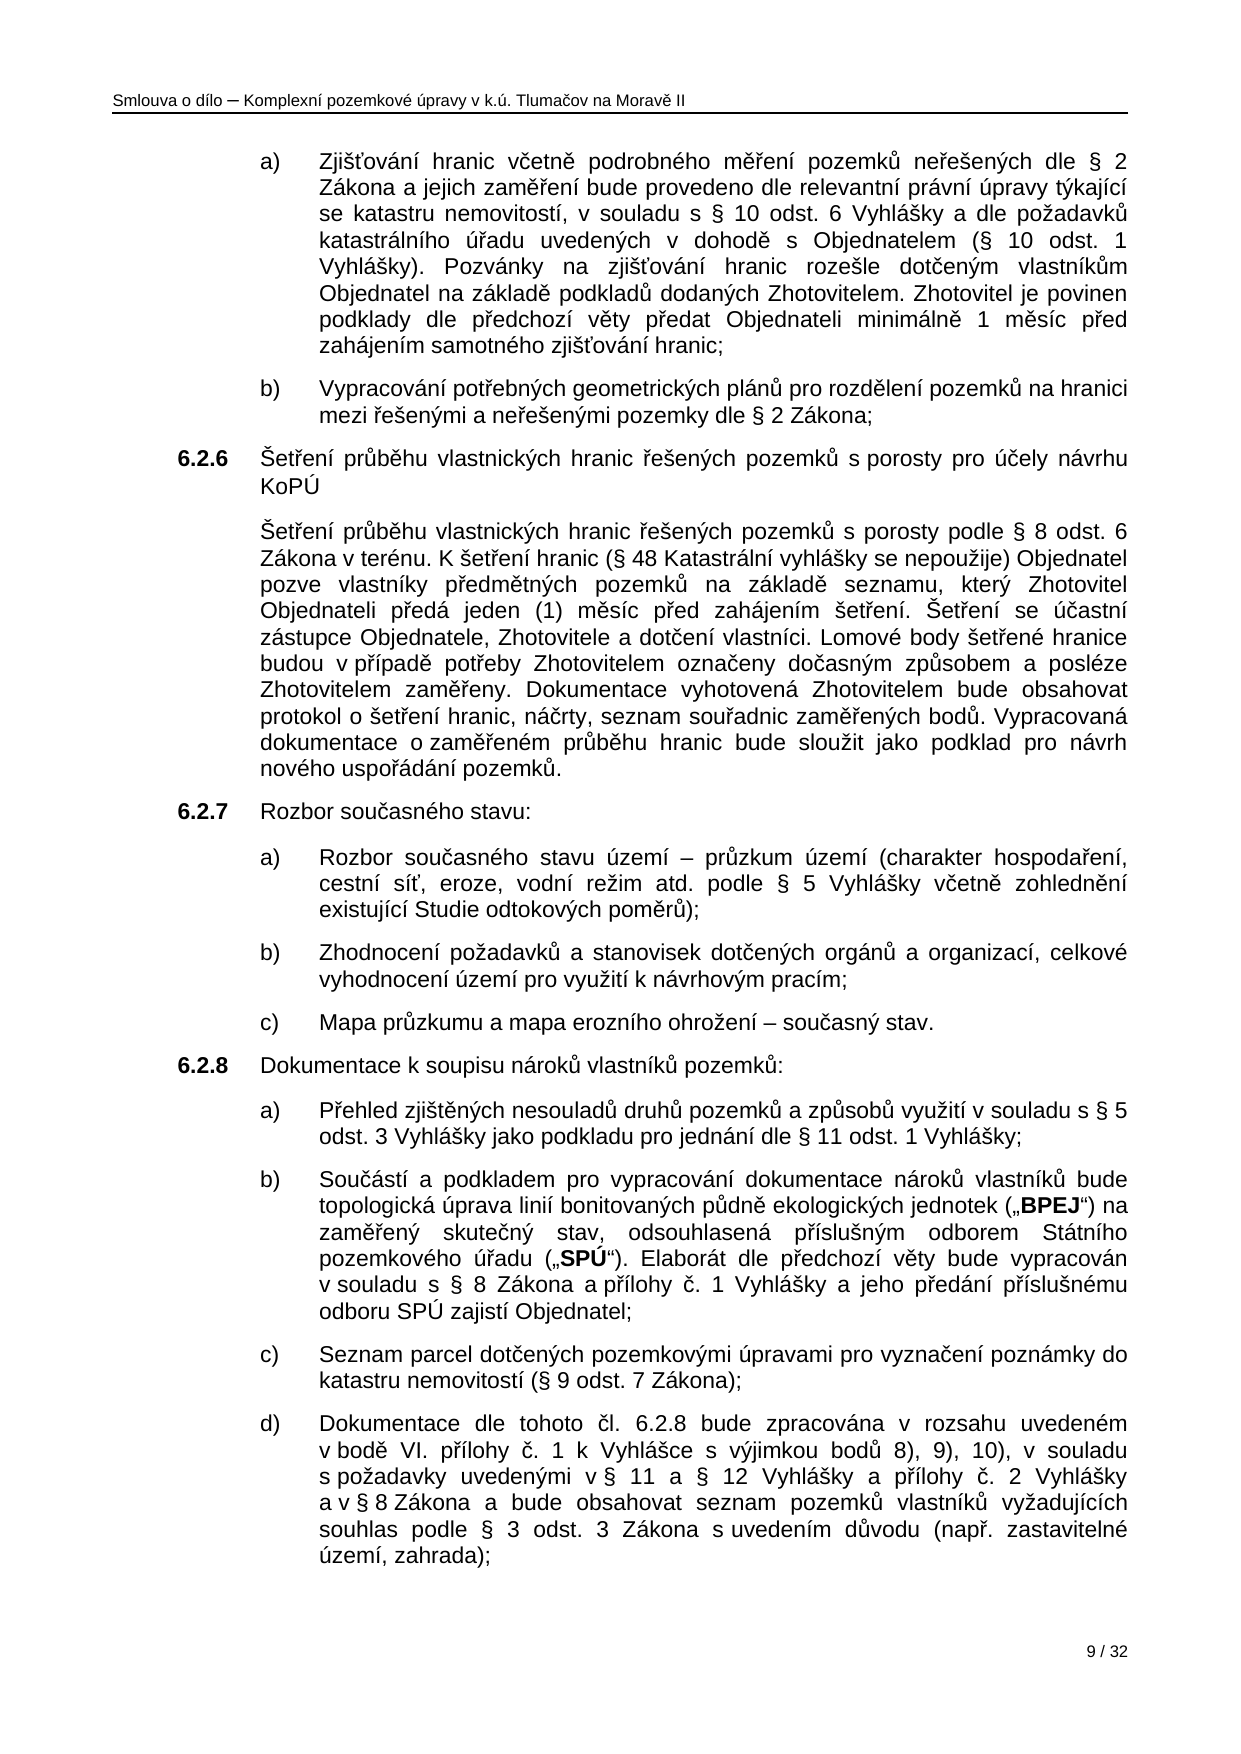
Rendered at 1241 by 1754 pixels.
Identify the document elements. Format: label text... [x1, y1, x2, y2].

list Mapa průzkumu a mapa erozního ohrožení – současný stav. [260, 1008, 1128, 1035]
text Rozbor současného stavu: [177, 798, 1128, 825]
text Šetření průběhu vlastnických hranic řešených pozemků s porosty pro účely návrhu KoPÚ [177, 444, 1128, 499]
list Přehled zjištěných nesouladů druhů pozemků a způsobů využití v souladu s § 5 odst. 3 Vyhlášky jako podkladu pro jednání dle § 11 odst. 1 Vyhlášky; [260, 1097, 1128, 1149]
list Zjišťování hranic včetně podrobného měření pozemků neřešených dle § 2 Zákona a jejich zaměření bude provedeno dle relevantní právní úpravy týkající se katastru nemovitostí, v souladu s § 10 odst. 6 Vyhlášky a dle požadavků katastrálního úřadu uvedených v dohodě s Objednatelem (§ 10 odst. 1 Vyhlášky). Pozvánky na zjišťování hranic rozešle dotčeným vlastníkům Objednatel na základě podkladů dodaných Zhotovitelem. Zhotovitel je povinen podklady dle předchozí věty předat Objednateli minimálně 1 měsíc před zahájením samotného zjišťování hranic; [260, 148, 1128, 358]
list Vypracování potřebných geometrických plánů pro rozdělení pozemků na hranici mezi řešenými a neřešenými pozemky dle § 2 Zákona; [260, 375, 1128, 428]
list Zhodnocení požadavků a stanovisek dotčených orgánů a organizací, celkové vyhodnocení území pro využití k návrhovým pracím; [260, 939, 1128, 992]
list Součástí a podkladem pro vypracování dokumentace nároků vlastníků bude topologická úprava linií bonitovaných půdně ekologických jednotek („BPEJ“) na zaměřený skutečný stav, odsouhlasená příslušným odborem Státního pozemkového úřadu („SPÚ“). Elaborát dle předchozí věty bude vypracován v souladu s § 8 Zákona a přílohy č. 1 Vyhlášky a jeho předání příslušnému odboru SPÚ zajistí Objednatel; [260, 1166, 1128, 1324]
list Rozbor současného stavu území – průzkum území (charakter hospodaření, cestní síť, eroze, vodní režim atd. podle § 5 Vyhlášky včetně zohlednění existující Studie odtokových poměrů); [260, 843, 1128, 922]
list Šetření průběhu vlastnických hranic řešených pozemků s porosty podle § 8 odst. 6 Zákona v terénu. K šetření hranic (§ 48 Katastrální vyhlášky se nepoužije) Objednatel pozve vlastníky předmětných pozemků na základě seznamu, který Zhotovitel Objednateli předá jeden (1) měsíc před zahájením šetření. Šetření se účastní zástupce Objednatele, Zhotovitele a dotčení vlastníci. Lomové body šetřené hranice budou v případě potřeby Zhotovitelem označeny dočasným způsobem a posléze Zhotovitelem zaměřeny. Dokumentace vyhotovená Zhotovitelem bude obsahovat protokol o šetření hranic, náčrty, seznam souřadnic zaměřených bodů. Vypracovaná dokumentace o zaměřeném průběhu hranic bude sloužit jako podklad pro návrh nového uspořádání pozemků. [260, 518, 1128, 782]
list Dokumentace dle tohoto čl. 6.2.8 bude zpracována v rozsahu uvedeném v bodě VI. přílohy č. 1 k Vyhlášce s výjimkou bodů 8), 9), 10), v souladu s požadavky uvedenými v § 11 a § 12 Vyhlášky a přílohy č. 2 Vyhlášky a v § 8 Zákona a bude obsahovat seznam pozemků vlastníků vyžadujících souhlas podle § 3 odst. 3 Zákona s uvedením důvodu (např. zastavitelné území, zahrada); [260, 1410, 1128, 1568]
list Seznam parcel dotčených pozemkovými úpravami pro vyznačení poznámky do katastru nemovitostí (§ 9 odst. 7 Zákona); [260, 1341, 1128, 1393]
text Dokumentace k soupisu nároků vlastníků pozemků: [177, 1052, 1128, 1078]
